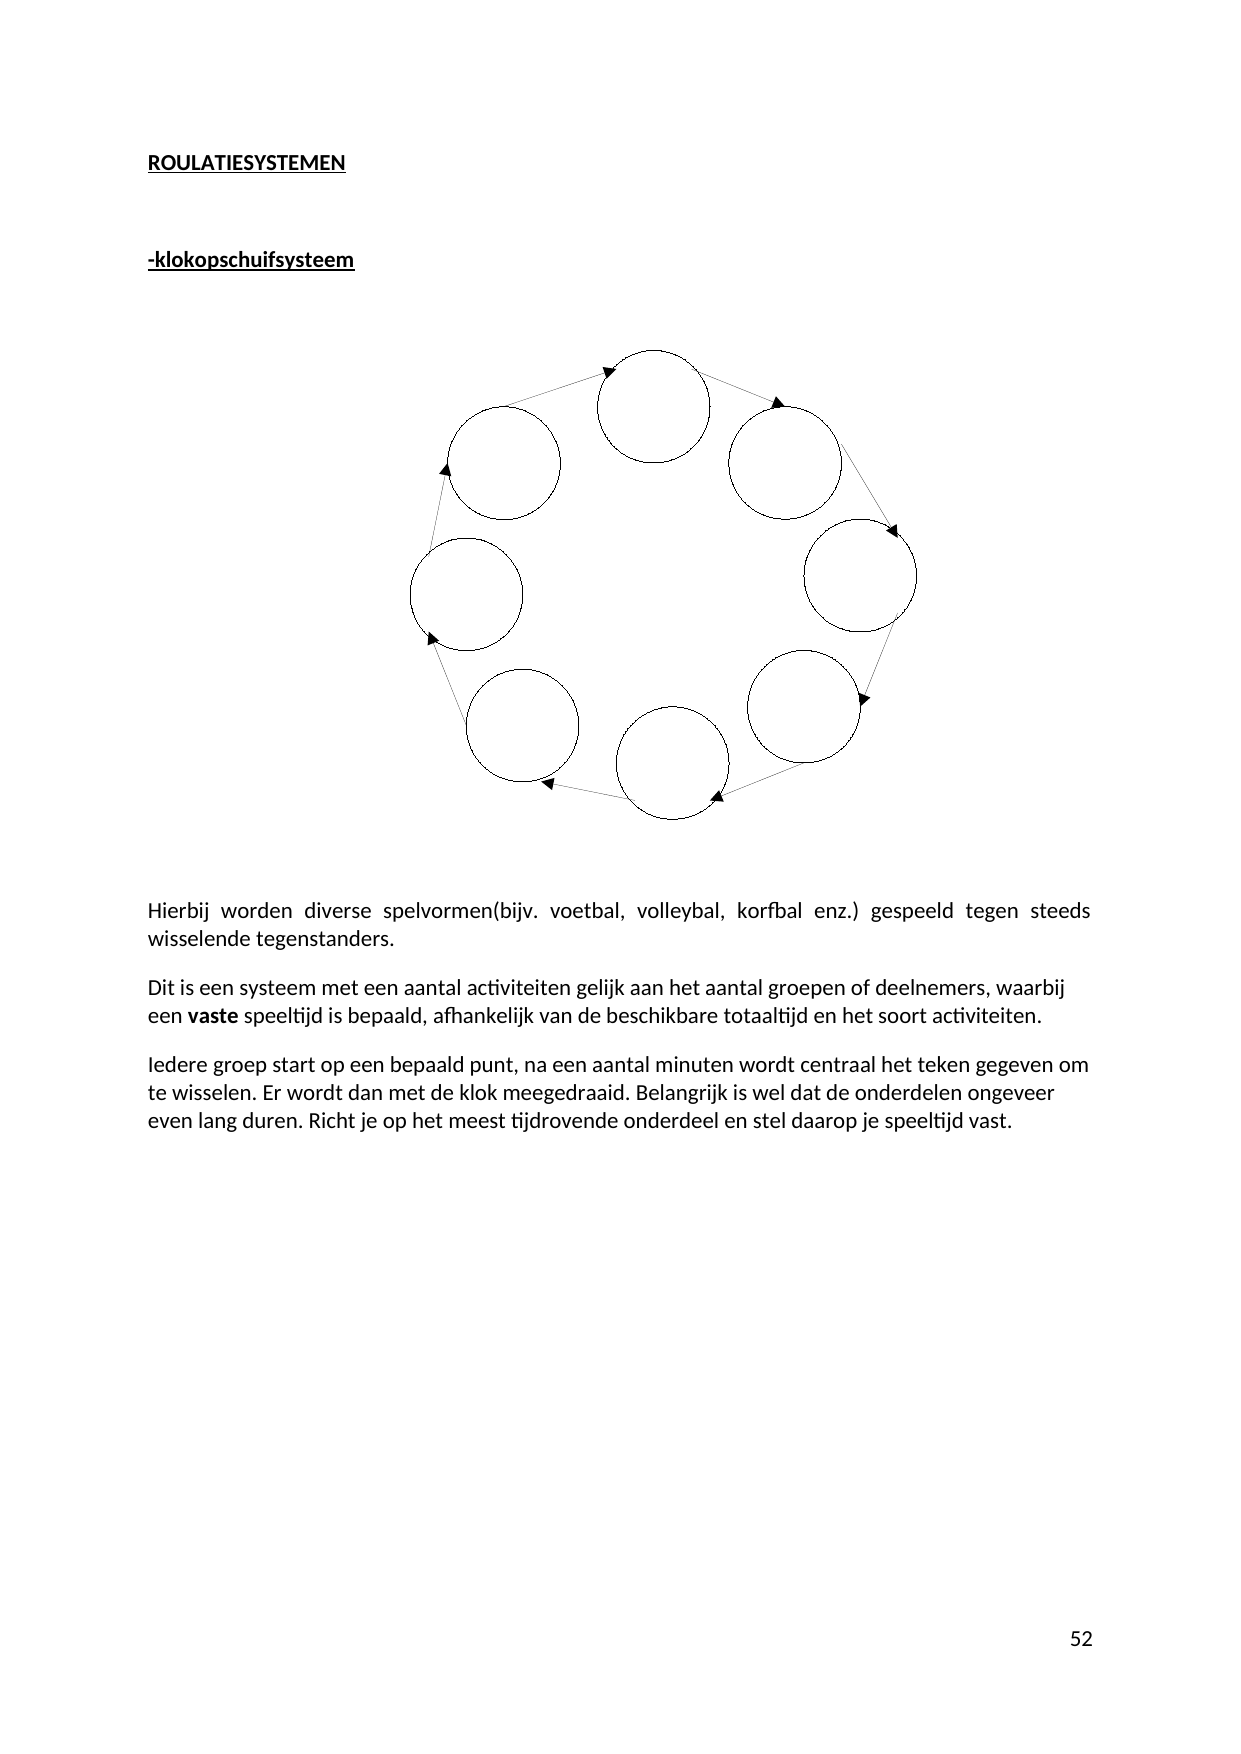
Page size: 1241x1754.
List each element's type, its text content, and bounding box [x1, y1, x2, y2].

text ROULATIESYSTEMEN [148, 148, 1093, 176]
text Hierbij worden diverse spelvormen(bijv. voetbal, volleybal, korfbal enz.) gespeeld tegen steeds wisselende tegenstanders. [148, 896, 1093, 952]
text Dit is een systeem met een aantal activiteiten gelijk aan het aantal groepen of deelnemers, waarbij een vaste speeltijd is bepaald, afhankelijk van de beschikbare totaaltijd en het soort activiteiten. [148, 973, 1093, 1029]
text -klokopschuifsysteem [148, 245, 1093, 273]
text Iedere groep start op een bepaald punt, na een aantal minuten wordt centraal het teken gegeven om te wisselen. Er wordt dan met de klok meegedraaid. Belangrijk is wel dat de onderdelen ongeveer even lang duren. Richt je op het meest tijdrovende onderdeel en stel daarop je speeltijd vast. [148, 1050, 1093, 1134]
